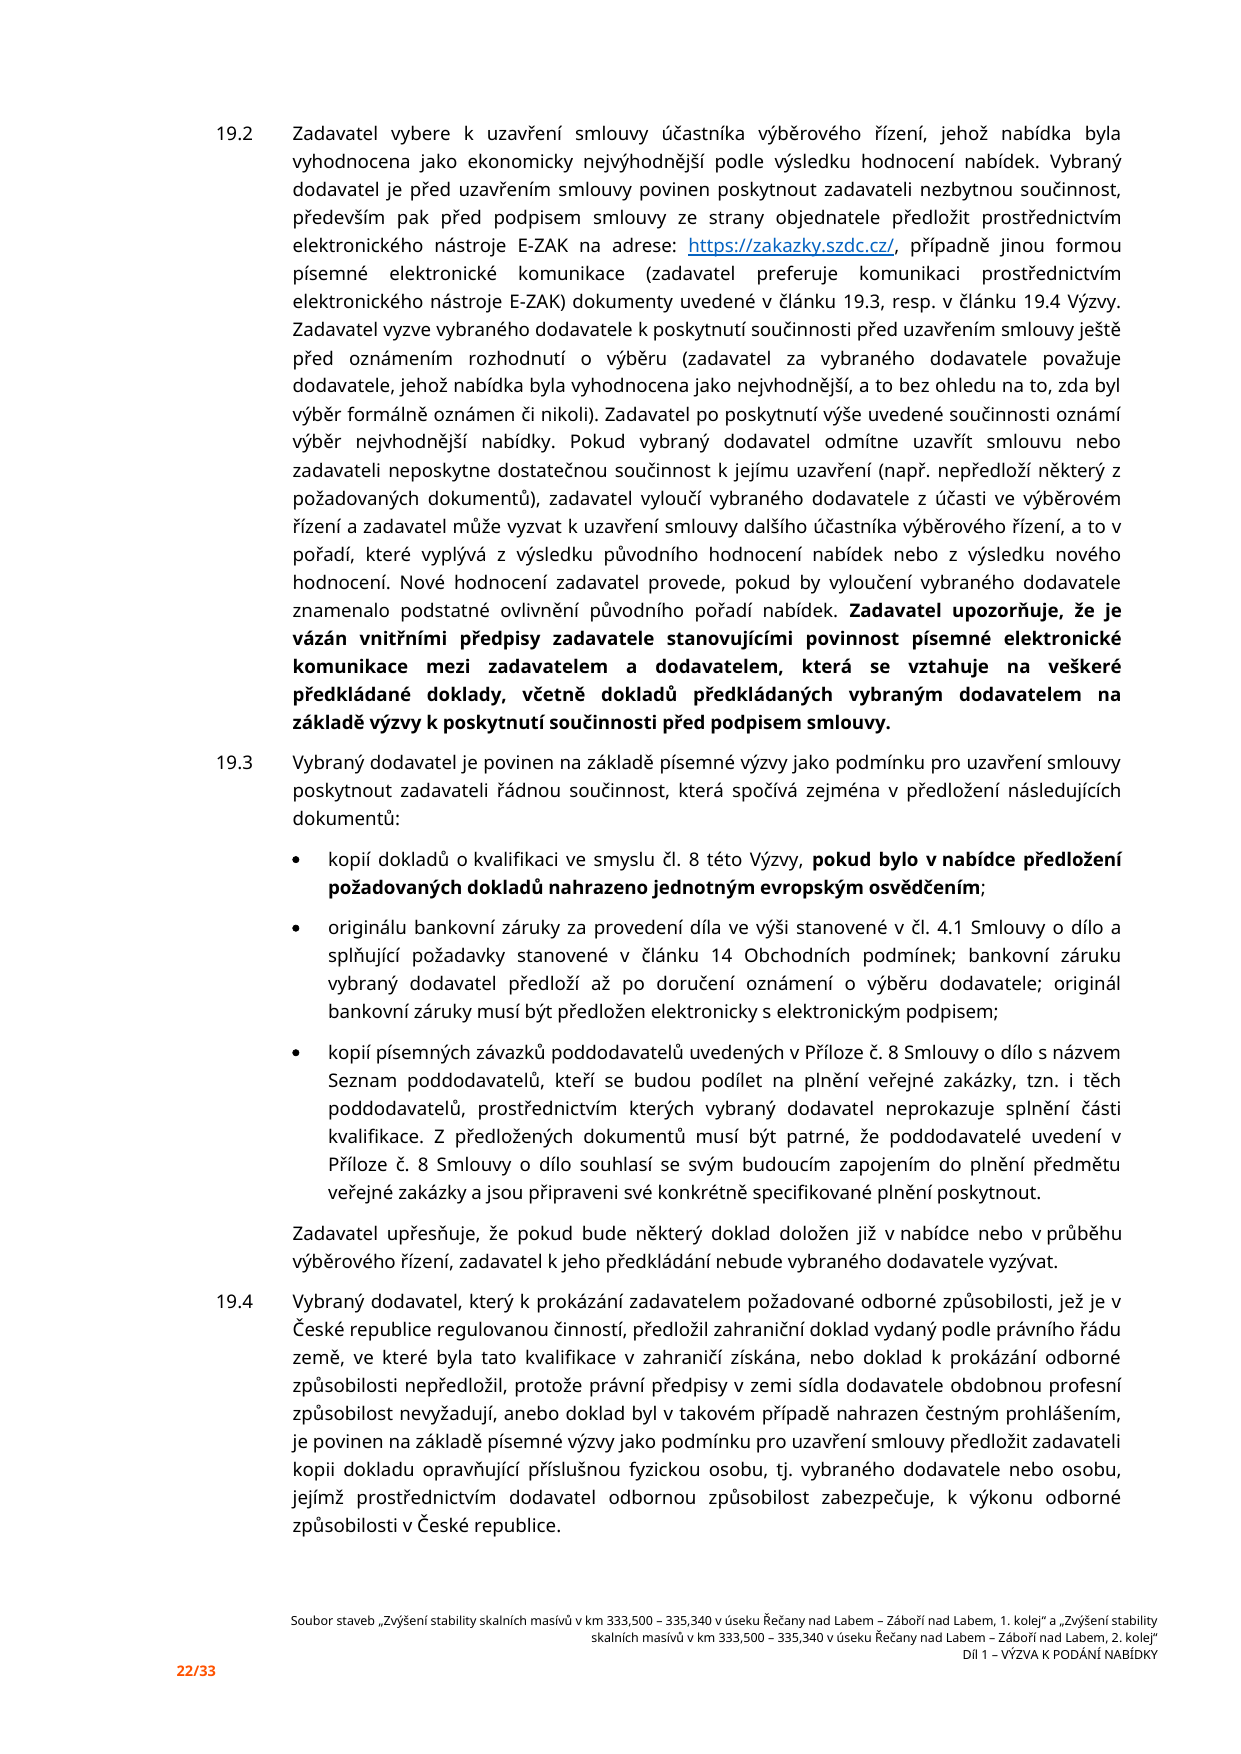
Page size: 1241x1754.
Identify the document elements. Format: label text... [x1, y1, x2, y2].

text Zadavatel upřesňuje, že pokud bude některý doklad doložen již v nabídce nebo v průběhu výběrového řízení, zadavatel k jeho předkládání nebude vybraného dodavatele vyzývat. [292, 1220, 1122, 1273]
text Vybraný dodavatel, který k prokázání zadavatelem požadované odborné způsobilosti, jež je v České republice regulovanou činností, předložil zahraniční doklad vydaný podle právního řádu země, ve které byla tato kvalifikace v zahraničí získána, nebo doklad k prokázání odborné způsobilosti nepředložil, protože právní předpisy v zemi sídla dodavatele obdobnou profesní způsobilost nevyžadují, anebo doklad byl v takovém případě nahrazen čestným prohlášením, je povinen na základě písemné výzvy jako podmínku pro uzavření smlouvy předložit zadavateli kopii dokladu opravňující příslušnou fyzickou osobu, tj. vybraného dodavatele nebo osobu, jejímž prostřednictvím dodavatel odbornou způsobilost zabezpečuje, k výkonu odborné způsobilosti v České republice. [216, 1288, 1122, 1538]
text kopií písemných závazků poddodavatelů uvedených v Příloze č. 8 Smlouvy o dílo s názvem Seznam poddodavatelů, kteří se budou podílet na plnění veřejné zakázky, tzn. i těch poddodavatelů, prostřednictvím kterých vybraný dodavatel neprokazuje splnění části kvalifikace. Z předložených dokumentů musí být patrné, že poddodavatelé uvedení v Příloze č. 8 Smlouvy o dílo souhlasí se svým budoucím zapojením do plnění předmětu veřejné zakázky a jsou připraveni své konkrétně specifikované plnění poskytnout. [292, 1039, 1122, 1205]
text Vybraný dodavatel je povinen na základě písemné výzvy jako podmínku pro uzavření smlouvy poskytnout zadavateli řádnou součinnost, která spočívá zejména v předložení následujících dokumentů: [216, 749, 1122, 831]
text Zadavatel vybere k uzavření smlouvy účastníka výběrového řízení, jehož nabídka byla vyhodnocena jako ekonomicky nejvýhodnější podle výsledku hodnocení nabídek. Vybraný dodavatel je před uzavřením smlouvy povinen poskytnout zadavateli nezbytnou součinnost, především pak před podpisem smlouvy ze strany objednatele předložit prostřednictvím elektronického nástroje E-ZAK na adrese: https://zakazky.szdc.cz/, případně jinou formou písemné elektronické komunikace (zadavatel preferuje komunikaci prostřednictvím elektronického nástroje E-ZAK) dokumenty uvedené v článku 19.3, resp. v článku 19.4 Výzvy. Zadavatel vyzve vybraného dodavatele k poskytnutí součinnosti před uzavřením smlouvy ještě před oznámením rozhodnutí o výběru (zadavatel za vybraného dodavatele považuje dodavatele, jehož nabídka byla vyhodnocena jako nejvhodnější, a to bez ohledu na to, zda byl výběr formálně oznámen či nikoli). Zadavatel po poskytnutí výše uvedené součinnosti oznámí výběr nejvhodnější nabídky. Pokud vybraný dodavatel odmítne uzavřít smlouvu nebo zadavateli neposkytne dostatečnou součinnost k jejímu uzavření (např. nepředloží některý z požadovaných dokumentů), zadavatel vyloučí vybraného dodavatele z účasti ve výběrovém řízení a zadavatel může vyzvat k uzavření smlouvy dalšího účastníka výběrového řízení, a to v pořadí, které vyplývá z výsledku původního hodnocení nabídek nebo z výsledku nového hodnocení. Nové hodnocení zadavatel provede, pokud by vyloučení vybraného dodavatele znamenalo podstatné ovlivnění původního pořadí nabídek. Zadavatel upozorňuje, že je vázán vnitřními předpisy zadavatele stanovujícími povinnost písemné elektronické komunikace mezi zadavatelem a dodavatelem, která se vztahuje na veškeré předkládané doklady, včetně dokladů předkládaných vybraným dodavatelem na základě výzvy k poskytnutí součinnosti před podpisem smlouvy. [216, 121, 1122, 734]
text kopií dokladů o kvalifikaci ve smyslu čl. 8 této Výzvy, pokud bylo v nabídce předložení požadovaných dokladů nahrazeno jednotným evropským osvědčením; [292, 846, 1122, 900]
text originálu bankovní záruky za provedení díla ve výši stanovené v čl. 4.1 Smlouvy o dílo a splňující požadavky stanovené v článku 14 Obchodních podmínek; bankovní záruku vybraný dodavatel předloží až po doručení oznámení o výběru dodavatele; originál bankovní záruky musí být předložen elektronicky s elektronickým podpisem; [292, 915, 1122, 1024]
